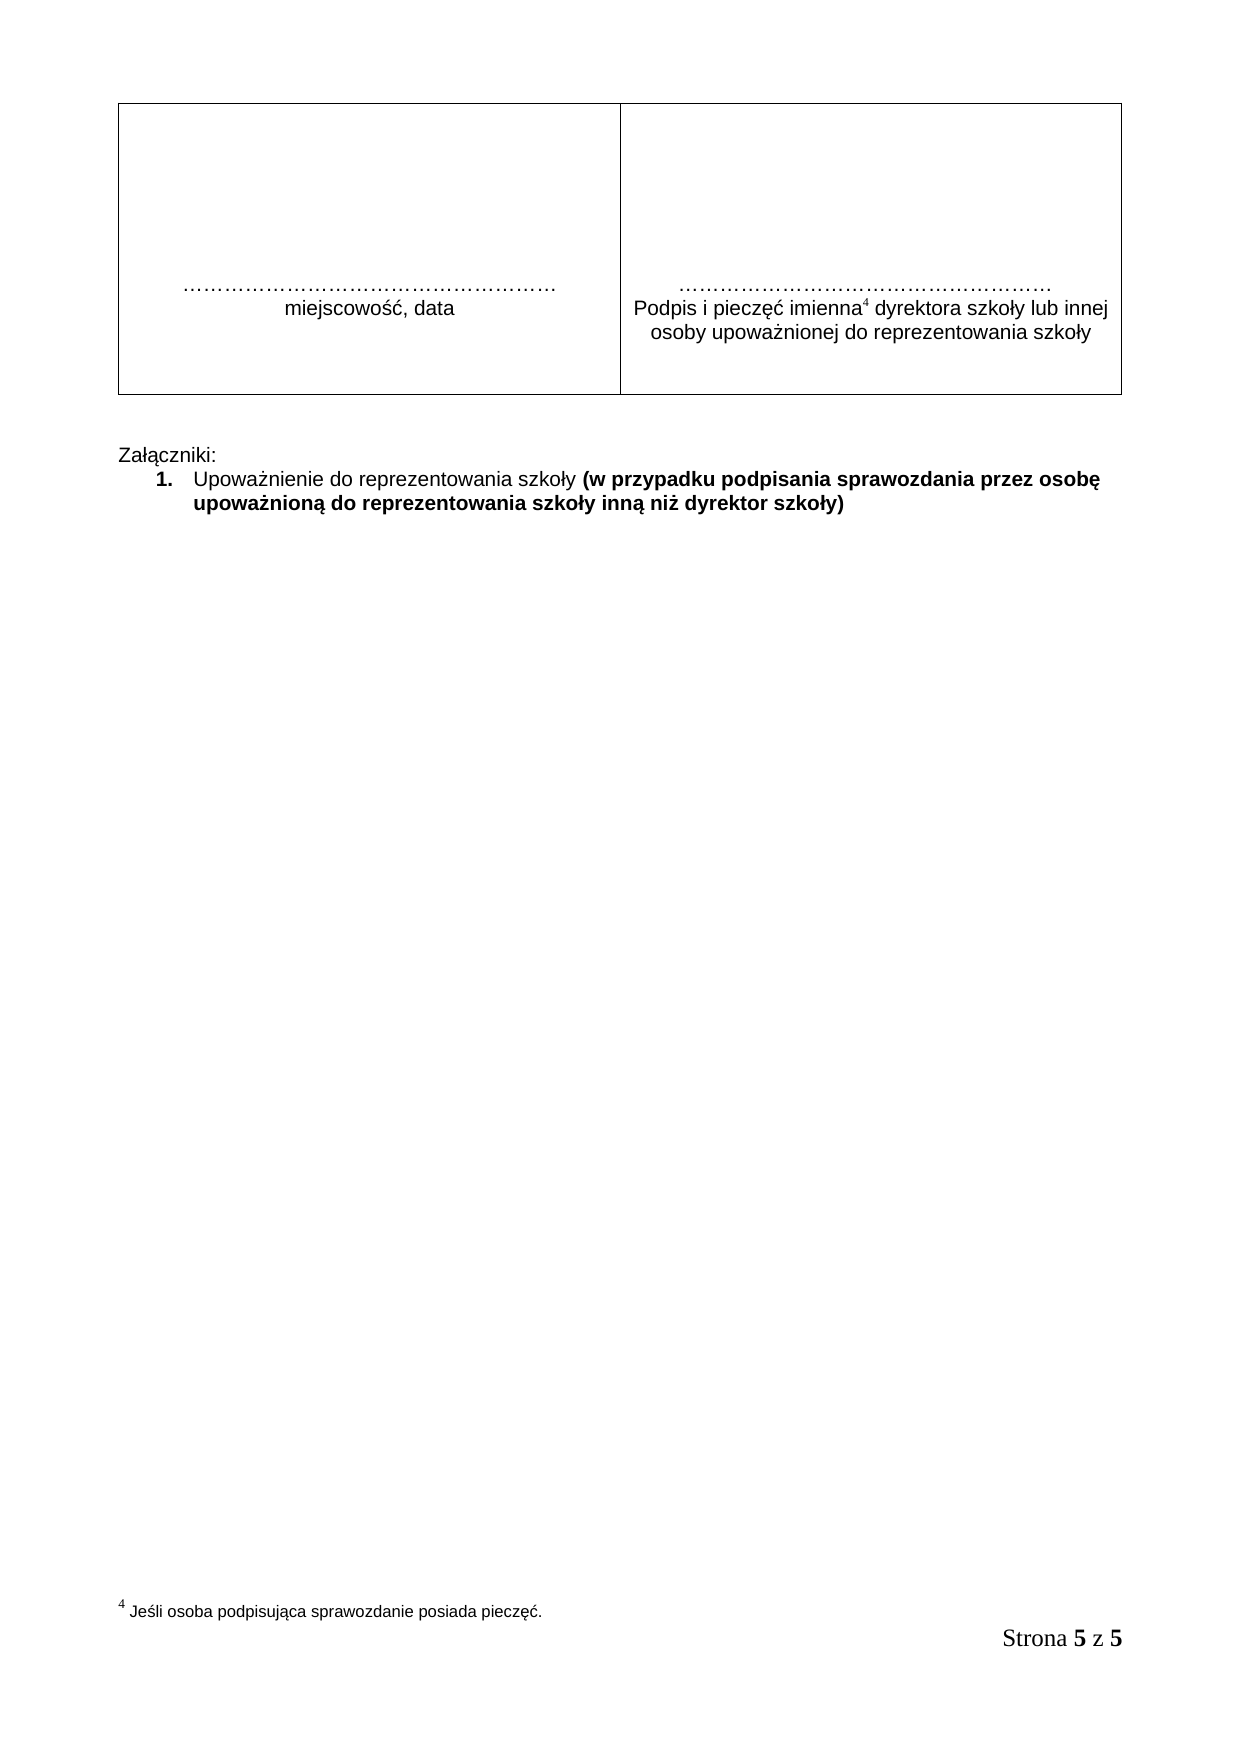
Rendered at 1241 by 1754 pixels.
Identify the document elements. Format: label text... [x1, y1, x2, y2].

list Upoważnienie do reprezentowania szkoły (w przypadku podpisania sprawozdania przez osobę upoważnioną do reprezentowania szkoły inną niż dyrektor szkoły) [156, 467, 1122, 515]
table_header ……………………………………………… Podpis i pieczęć imienna dyrektora szkoły lub innej osoby upoważnionej do reprezentowania szkoły [621, 104, 1121, 394]
text Załączniki: [118, 443, 1122, 467]
table_header ……………………………………………… miejscowość, data [119, 104, 620, 394]
